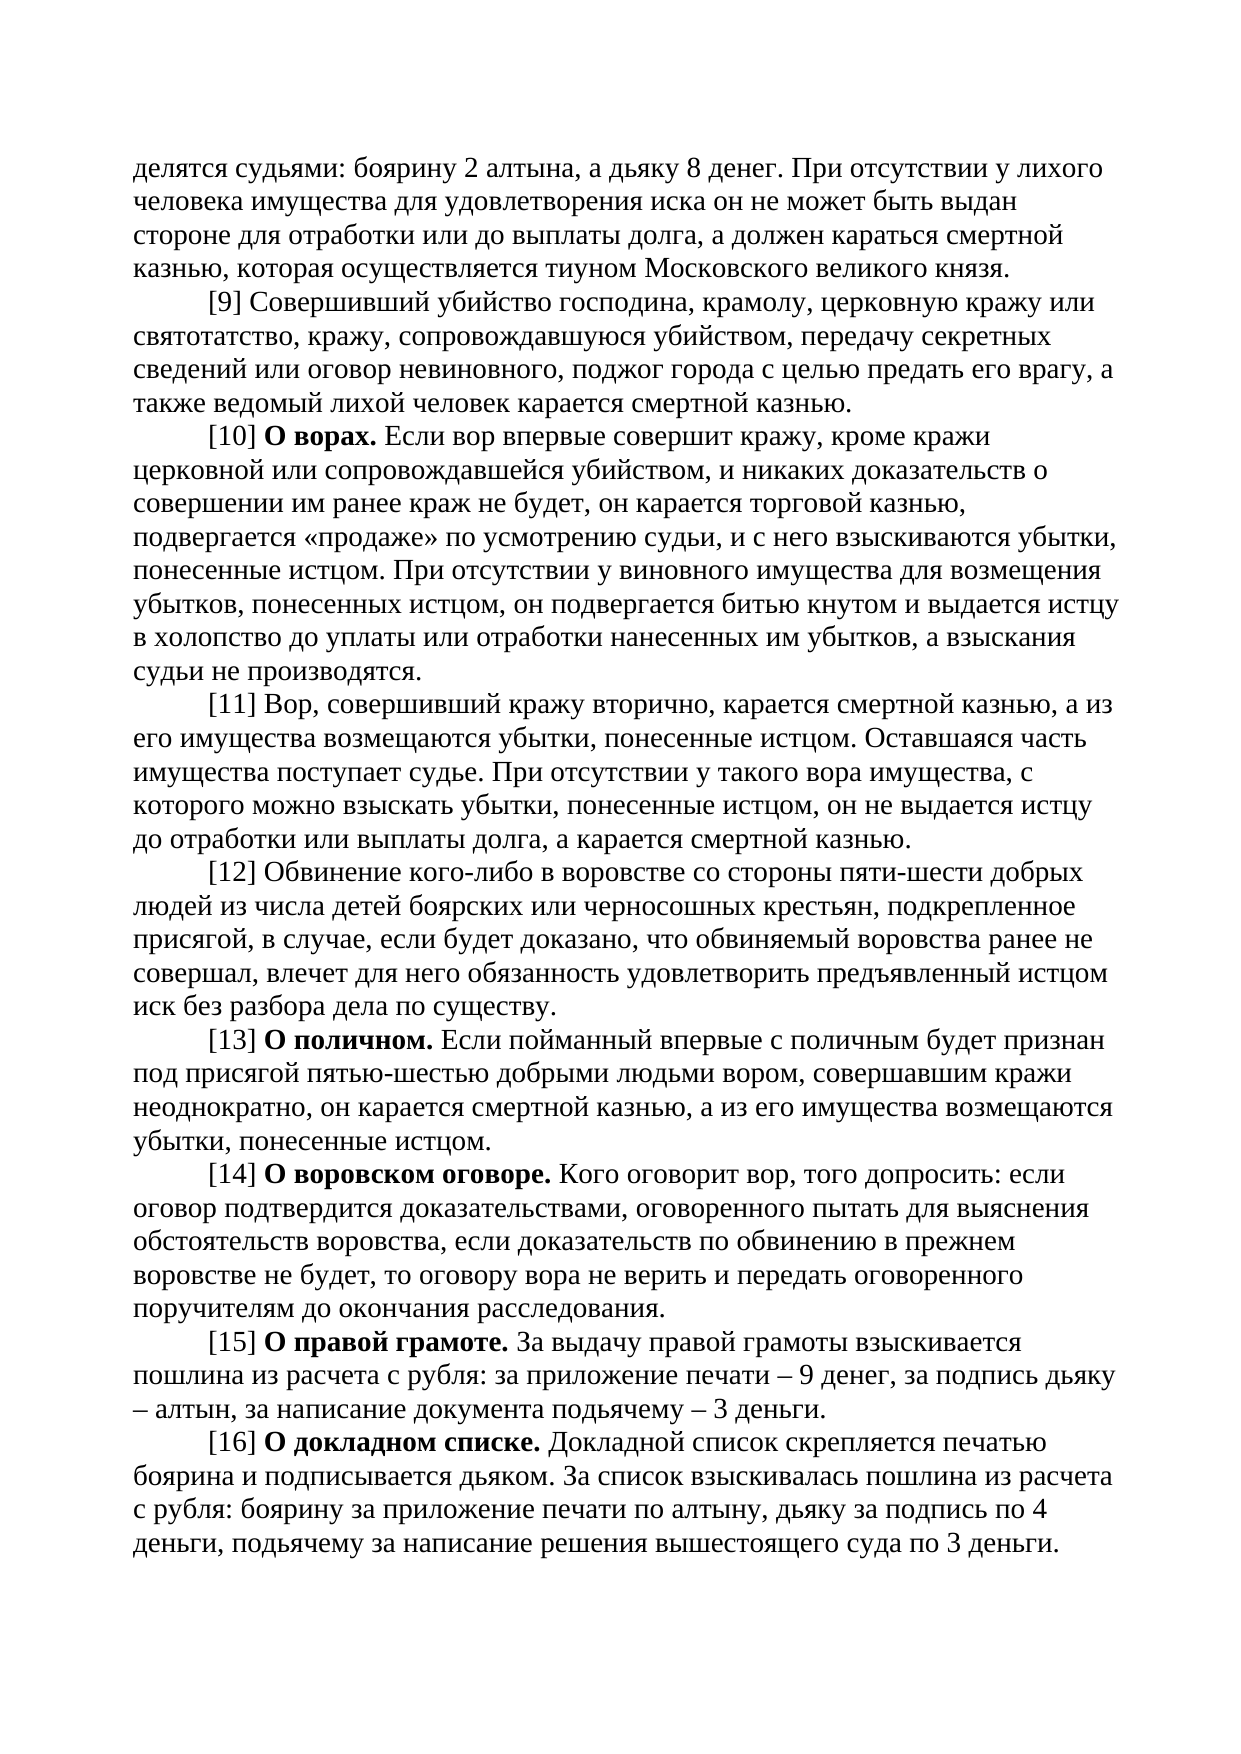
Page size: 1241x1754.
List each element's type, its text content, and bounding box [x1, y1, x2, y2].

text [15] О правой грамоте. За выдачу правой грамоты взыскивается пошлина из расчета с рубля: за приложение печати – 9 денег, за подпись дьяку – алтын, за написание документа подьячему – 3 деньги. [133, 1324, 1122, 1424]
text [9] Совершивший убийство господина, крамолу, церковную кражу или святотатство, кражу, сопровождавшуюся убийством, передачу секретных сведений или оговор невиновного, поджог города с целью предать его врагу, а также ведомый лихой человек карается смертной казнью. [133, 284, 1122, 418]
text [133, 150, 1122, 284]
text [13] О поличном. Если пойманный впервые с поличным будет признан под присягой пятью-шестью добрыми людьми вором, совершавшим кражи неоднократно, он карается смертной казнью, а из его имущества возмещаются убытки, понесенные истцом. [133, 1022, 1122, 1156]
text [12] Обвинение кого-либо в воровстве со стороны пяти-шести добрых людей из числа детей боярских или черносошных крестьян, подкрепленное присягой, в случае, если будет доказано, что обвиняемый воровства ранее не совершал, влечет для него обязанность удовлетворить предъявленный истцом иск без разбора дела по существу. [133, 854, 1122, 1022]
text [11] Вор, совершивший кражу вторично, карается смертной казнью, а из его имущества возмещаются убытки, понесенные истцом. Оставшаяся часть имущества поступает судье. При отсутствии у такого вора имущества, с которого можно взыскать убытки, понесенные истцом, он не выдается истцу до отработки или выплаты долга, а карается смертной казнью. [133, 687, 1122, 854]
text [14] О воровском оговоре. Кого оговорит вор, того допросить: если оговор подтвердится доказательствами, оговоренного пытать для выяснения обстоятельств воровства, если доказательств по обвинению в прежнем воровстве не будет, то оговору вора не верить и передать оговоренного поручителям до окончания расследования. [133, 1156, 1122, 1324]
text [16] О докладном списке. Докладной список скрепляется печатью боярина и подписывается дьяком. За список взыскивалась пошлина из расчета с рубля: боярину за приложение печати по алтыну, дьяку за подпись по 4 деньги, подьячему за написание решения вышестоящего суда по 3 деньги. [133, 1424, 1122, 1559]
text [10] О ворах. Если вор впервые совершит кражу, кроме кражи церковной или сопровождавшейся убийством, и никаких доказательств о совершении им ранее краж не будет, он карается торговой казнью, подвергается «продаже» по усмотрению судьи, и с него взыскиваются убытки, понесенные истцом. При отсутствии у виновного имущества для возмещения убытков, понесенных истцом, он подвергается битью кнутом и выдается истцу в холопство до уплаты или отработки нанесенных им убытков, а взыскания судьи не производятся. [133, 418, 1122, 687]
